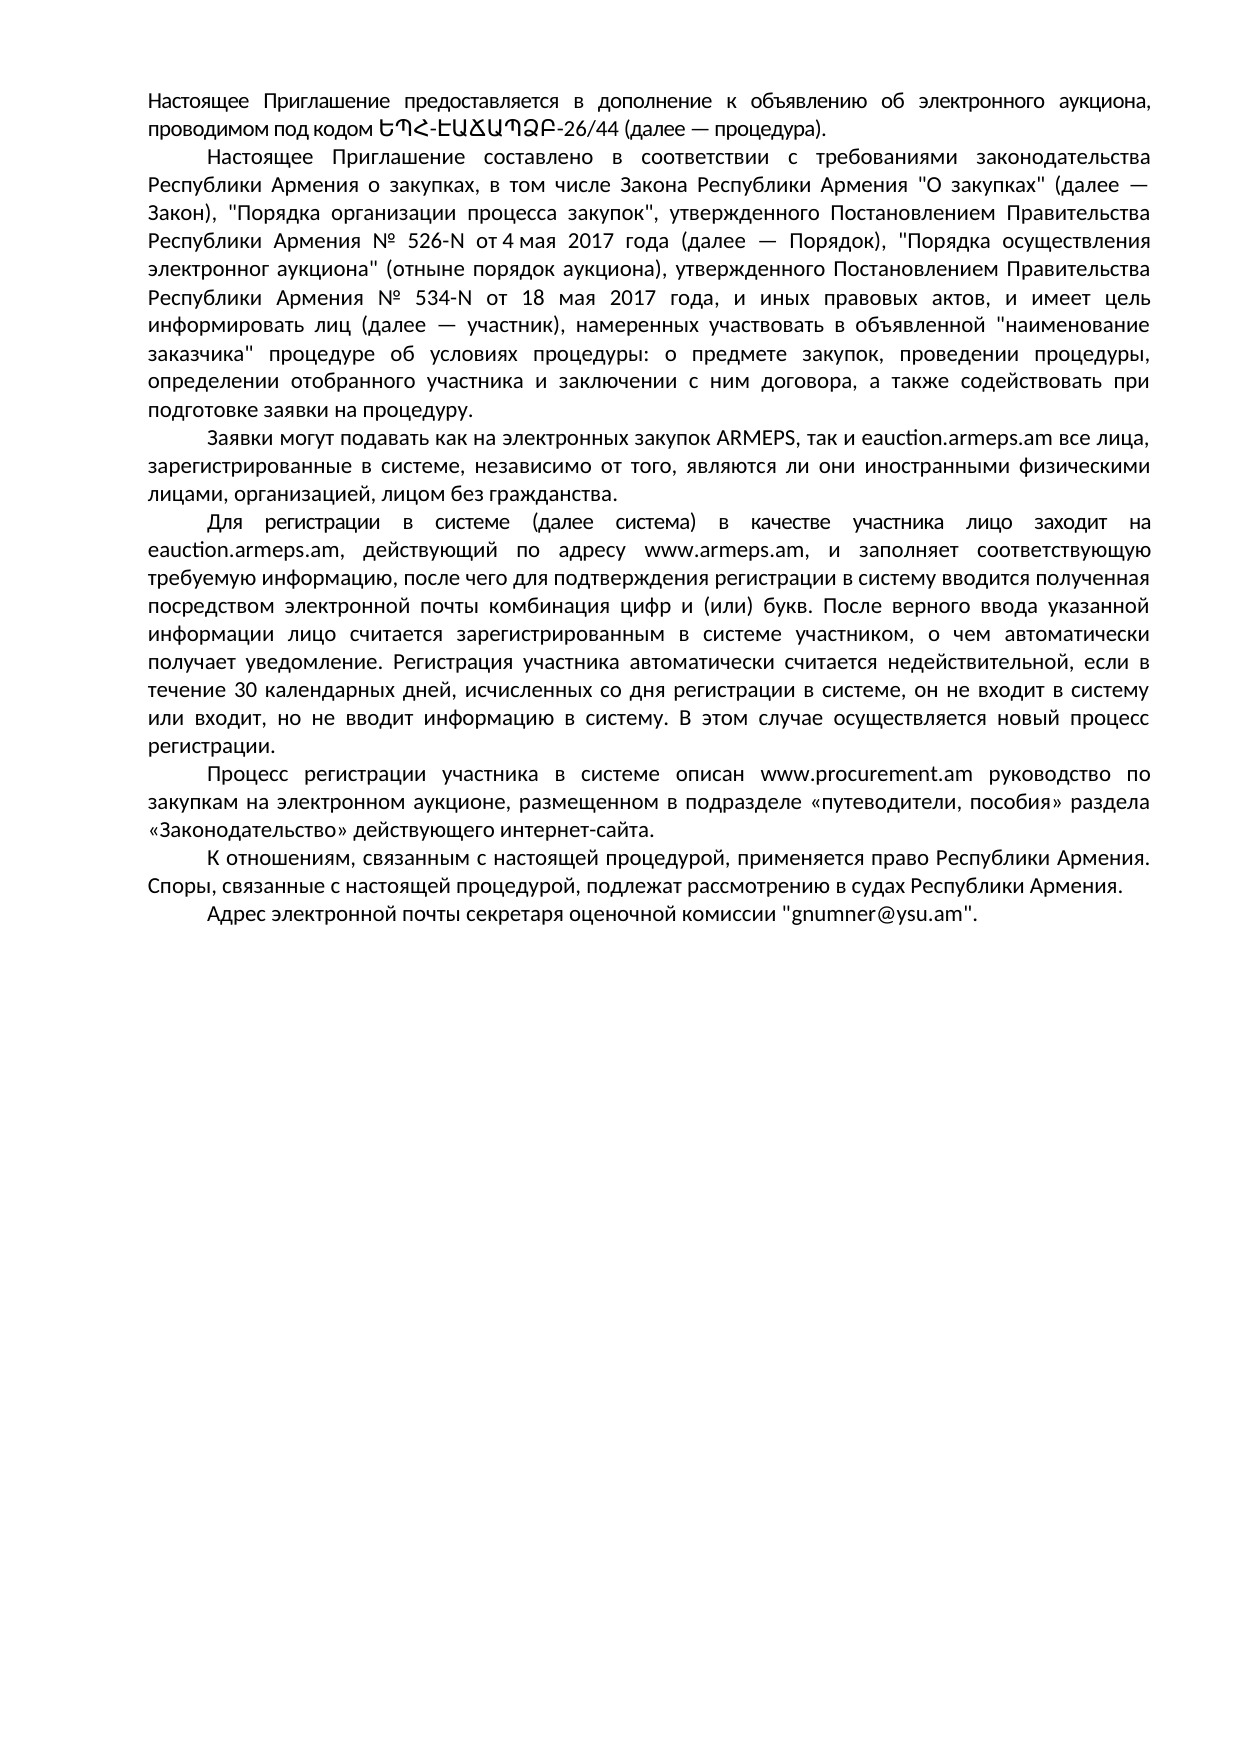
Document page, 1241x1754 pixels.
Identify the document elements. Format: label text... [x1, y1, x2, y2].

text Заявки могут подавать как на электронных закупок ARMEPS, так и eauction.armeps.am все лица, зарегистрированные в системе, независимо от того, являются ли они иностранными физическими лицами, организацией, лицом без гражданства. [148, 423, 1152, 507]
text Настоящее Приглашение составлено в соответствии с требованиями законодательства Республики Армения о закупках, в том числе Закона Республики Армения "О закупках" (далее — Закон), "Порядка организации процесса закупок", утвержденного Постановлением Правительства Республики Армения № 526-N от 4 мая 2017 года (далее — Порядок), "Порядка осуществления электронног аукциона" (отныне порядок аукциона), утвержденного Постановлением Правительства Республики Армения № 534-N от 18 мая 2017 года, и иных правовых актов, и имеет цель информировать лиц (далее — участник), намеренных участвовать в объявленной "наименование заказчика" процедуре об условиях процедуры: о предмете закупок, проведении процедуры, определении отобранного участника и заключении с ним договора, а также содействовать при подготовке заявки на процедуру. [148, 142, 1152, 423]
text Настоящее Приглашение предоставляется в дополнение к объявлению об электронного аукциона, проводимом под кодом ԵՊՀ-ԷԱՃԱՊՁԲ-26/44 (далее — процедура). [148, 86, 1152, 142]
text Процесс регистрации участника в системе описан www.procurement.am руководство по закупкам на электронном аукционе, размещенном в подразделе «путеводители, пособия» раздела «Законодательство» действующего интернет-сайта. [148, 759, 1152, 843]
text К отношениям, связанным с настоящей процедурой, применяется право Республики Армения. Споры, связанные с настоящей процедурой, подлежат рассмотрению в судах Республики Армения. [148, 843, 1152, 899]
text Адрес электронной почты секретаря оценочной комиссии "gnumner@ysu.am". [148, 899, 1152, 927]
text Для регистрации в системе (далее система) в качестве участника лицо заходит на eauction.armeps.am, действующий по адресу www.armeps.am, и заполняет соответствующую требуемую информацию, после чего для подтверждения регистрации в систему вводится полученная посредством электронной почты комбинация цифр и (или) букв. После верного ввода указанной информации лицо считается зарегистрированным в системе участником, о чем автоматически получает уведомление. Регистрация участника автоматически считается недействительной, если в течение 30 календарных дней, исчисленных со дня регистрации в системе, он не входит в систему или входит, но не вводит информацию в систему. В этом случае осуществляется новый процесс регистрации. [148, 507, 1152, 759]
